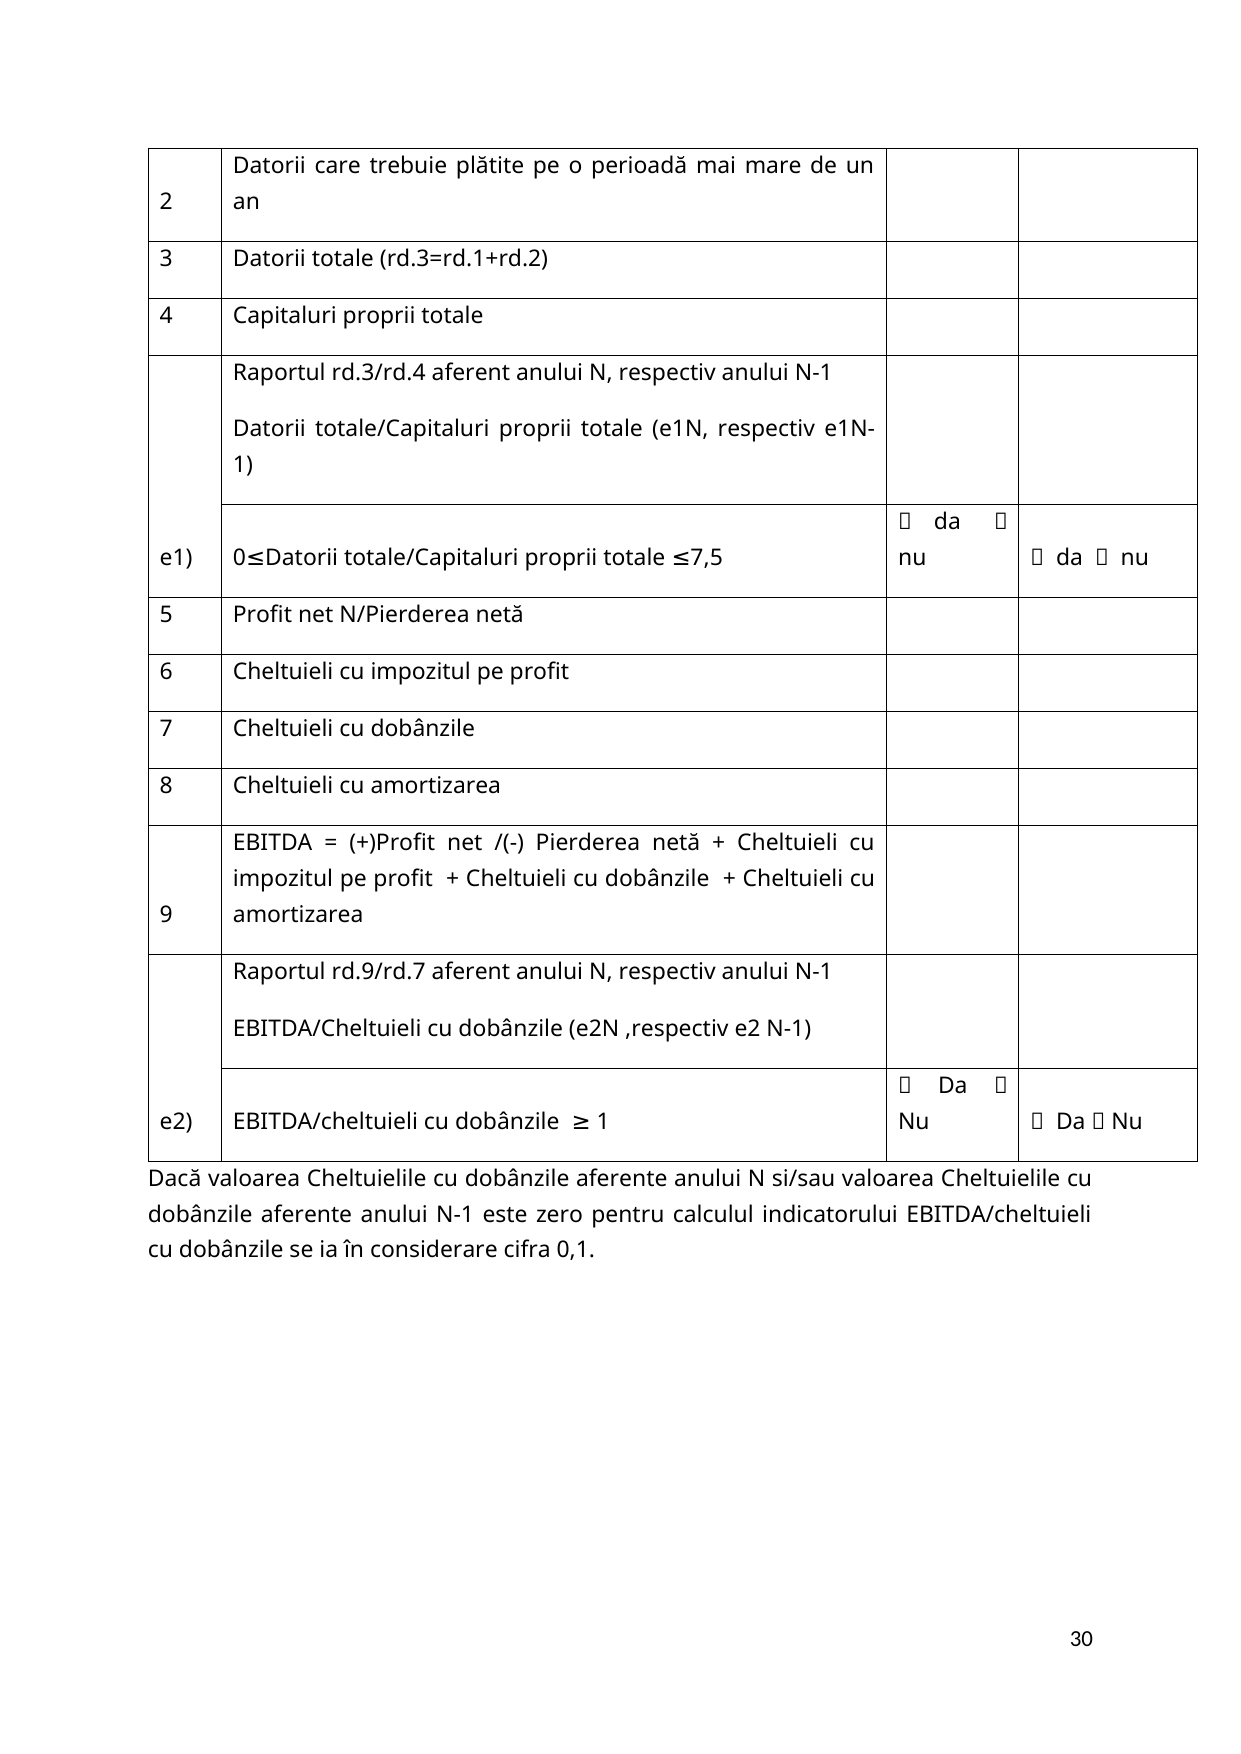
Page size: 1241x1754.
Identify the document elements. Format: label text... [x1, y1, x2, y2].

table_cell EBITDA = (+)Profit net /(-) Pierderea netă + Cheltuieli cu impozitul pe profit + Cheltuieli cu dobânzile + Cheltuieli cu amortizarea [222, 826, 886, 954]
text Dacă valoarea Cheltuielile cu dobânzile aferente anului N si/sau valoarea Cheltuielile cu dobânzile aferente anului N-1 este zero pentru calculul indicatorului EBITDA/cheltuieli cu dobânzile se ia în considerare cifra 0,1. [148, 1162, 1093, 1265]
table_cell [1019, 149, 1197, 241]
table_cell [887, 826, 1018, 954]
table_cell 5 [149, 598, 221, 654]
table_cell [887, 769, 1018, 825]
table_cell Cheltuieli cu dobânzile [222, 712, 886, 768]
table_cell [887, 242, 1018, 297]
table_cell 7 [149, 712, 221, 768]
table_cell [1019, 299, 1197, 354]
table_cell [887, 356, 1018, 504]
table_cell [1019, 769, 1197, 825]
table_cell [1019, 356, 1197, 504]
table_cell [1019, 712, 1197, 768]
table_cell Datorii totale (rd.3=rd.1+rd.2) [222, 242, 886, 297]
table_cell 2 [149, 149, 221, 241]
table_cell Capitaluri proprii totale [222, 299, 886, 354]
table_cell [887, 149, 1018, 241]
table_cell [1019, 826, 1197, 954]
table_cell [1019, 598, 1197, 654]
table_cell 0≤Datorii totale/Capitaluri proprii totale ≤7,5 [222, 505, 886, 597]
table_cell [887, 712, 1018, 768]
table_cell 3 [149, 242, 221, 297]
table_cell e2) [149, 955, 221, 1161]
table_cell Datorii care trebuie plătite pe o perioadă mai mare de un an [222, 149, 886, 241]
table_cell Cheltuieli cu impozitul pe profit [222, 655, 886, 711]
table_cell Raportul rd.9/rd.7 aferent anului N, respectiv anului N-1 EBITDA/Cheltuieli cu dobânzile (e2N ,respectiv e2 N-1) [222, 955, 886, 1068]
table_cell e1) [149, 356, 221, 597]
table_cell [887, 598, 1018, 654]
table_cell 4 [149, 299, 221, 354]
table_cell 9 [149, 826, 221, 954]
table_cell [1019, 955, 1197, 1068]
table_cell Raportul rd.3/rd.4 aferent anului N, respectiv anului N-1 Datorii totale/Capitaluri proprii totale (e1N, respectiv e1N-1) [222, 356, 886, 504]
table_cell Cheltuieli cu amortizarea [222, 769, 886, 825]
table_cell  da  nu [1019, 505, 1197, 597]
table_cell EBITDA/cheltuieli cu dobânzile ≥ 1 [222, 1069, 886, 1161]
table_cell [887, 955, 1018, 1068]
table_cell  da  nu [887, 505, 1018, 597]
table_cell  Da  Nu [887, 1069, 1018, 1161]
table_cell [887, 299, 1018, 354]
table_cell 6 [149, 655, 221, 711]
table_cell [1019, 242, 1197, 297]
table_cell Profit net N/Pierderea netă [222, 598, 886, 654]
table_cell [1019, 655, 1197, 711]
table_cell 8 [149, 769, 221, 825]
table_cell  Da  Nu [1019, 1069, 1197, 1161]
table_cell [887, 655, 1018, 711]
